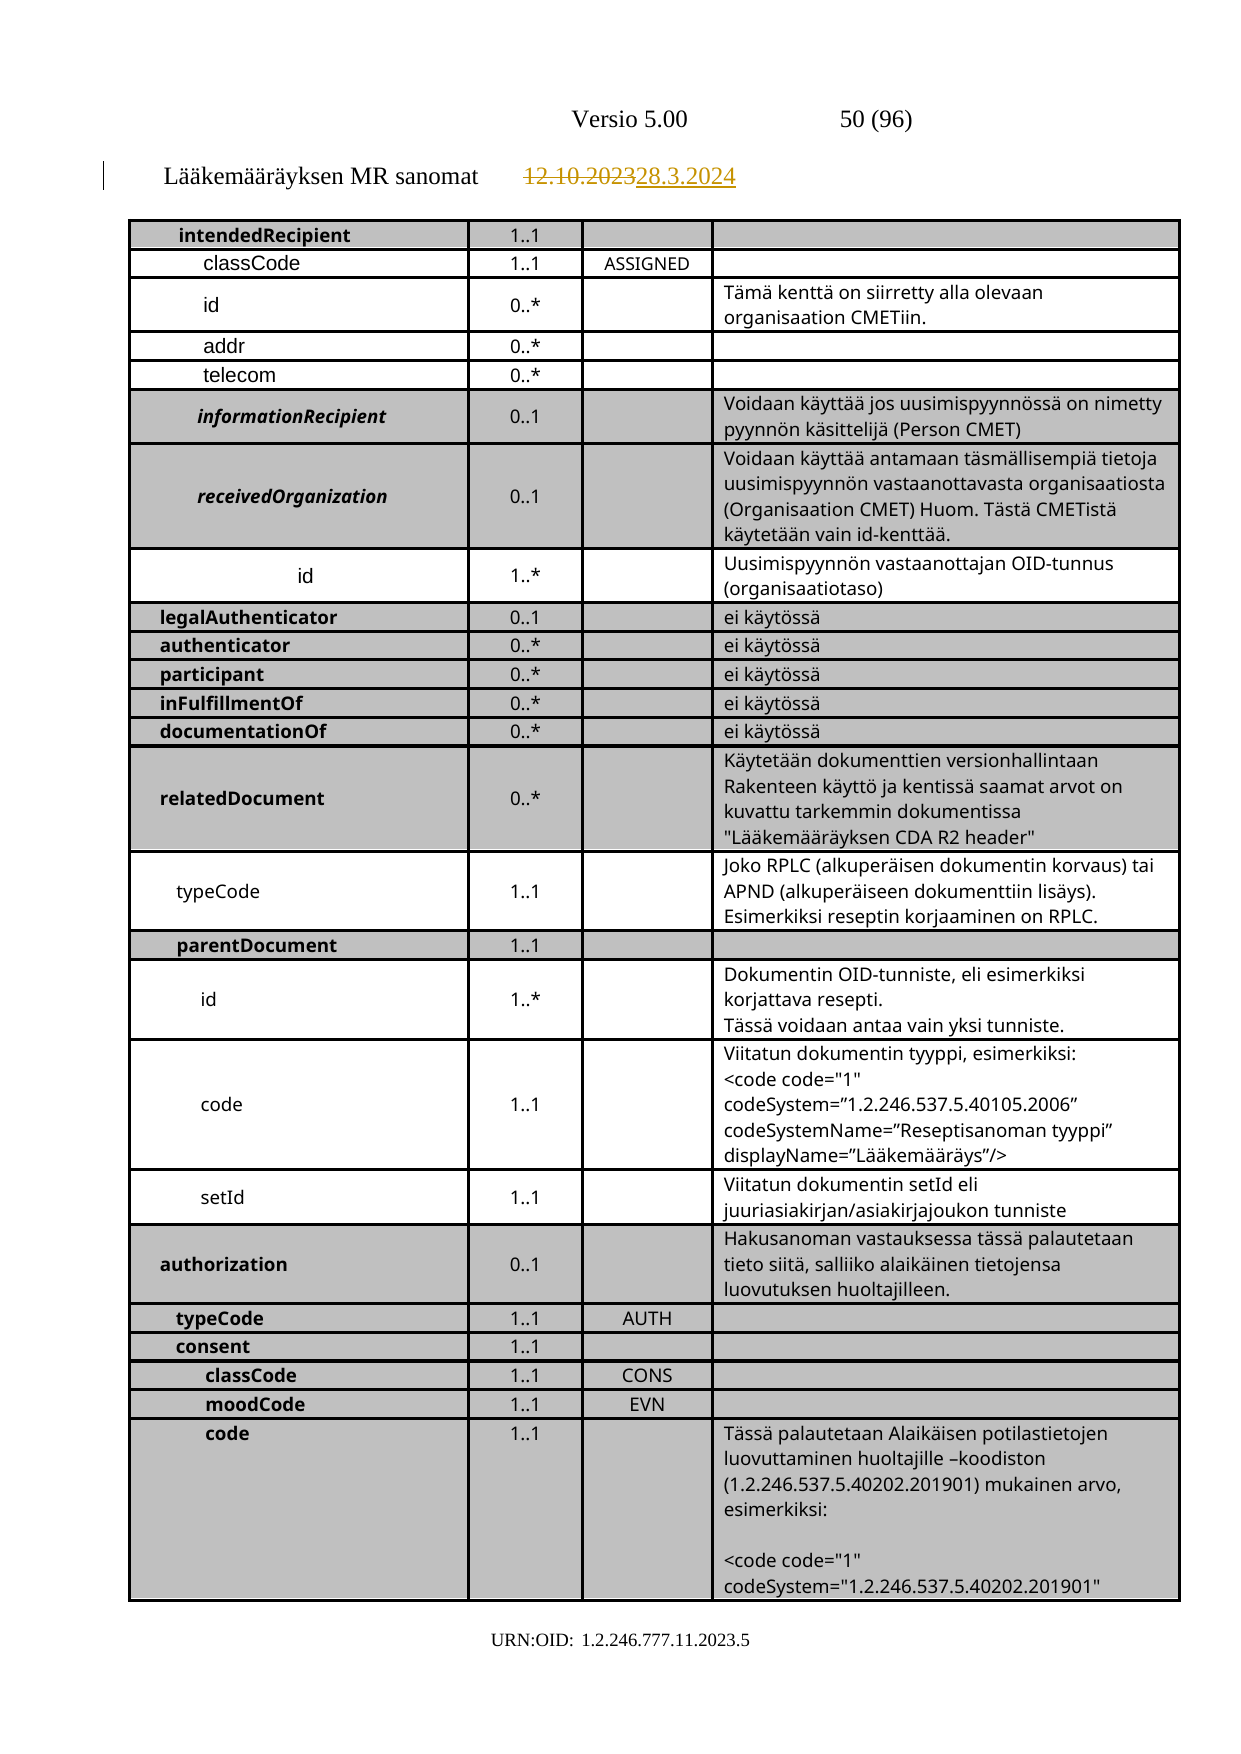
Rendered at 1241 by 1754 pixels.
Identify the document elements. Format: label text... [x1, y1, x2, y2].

table_cell [584, 362, 711, 387]
table_cell 1..1 [470, 1420, 581, 1598]
table_cell consent [131, 1334, 467, 1359]
table_cell [584, 279, 711, 330]
table_cell [714, 1391, 1178, 1417]
table_cell [584, 661, 711, 687]
table_cell code [131, 1041, 467, 1168]
table_cell [584, 853, 711, 929]
table_cell telecom [131, 362, 467, 387]
table_cell relatedDocument [131, 748, 467, 849]
table_cell 1..1 [470, 251, 581, 276]
table_cell participant [131, 661, 467, 687]
table_cell Joko RPLC (alkuperäisen dokumentin korvaus) tai APND (alkuperäiseen dokumenttiin lisäys). Esimerkiksi reseptin korjaaminen on RPLC. [714, 853, 1178, 929]
table_cell 0..* [470, 633, 581, 658]
table_cell [714, 333, 1178, 359]
table_cell 1..* [470, 550, 581, 601]
table_cell addr [131, 333, 467, 359]
table_cell id [131, 961, 467, 1037]
table_cell [714, 1334, 1178, 1359]
table_cell CONS [584, 1363, 711, 1388]
table_cell classCode [131, 1363, 467, 1388]
table_cell authenticator [131, 633, 467, 658]
table_cell receivedOrganization [131, 445, 467, 547]
table_cell classCode [131, 251, 467, 276]
table_cell 1..1 [470, 1171, 581, 1222]
table_cell 1..1 [470, 853, 581, 929]
table_cell Viitatun dokumentin setId eli juuriasiakirjan/asiakirjajoukon tunniste [714, 1171, 1178, 1222]
table_cell Käytetään dokumenttien versionhallintaan Rakenteen käyttö ja kentissä saamat arvot on kuvattu tarkemmin dokumentissa "Lääkemääräyksen CDA R2 header" [714, 748, 1178, 849]
table_cell [584, 604, 711, 630]
table_cell 0..1 [470, 604, 581, 630]
table_cell [584, 719, 711, 744]
table_cell moodCode [131, 1391, 467, 1417]
table_cell 0..* [470, 748, 581, 849]
table_cell id [131, 279, 467, 330]
table_cell [584, 1171, 711, 1222]
table_cell ei käytössä [714, 604, 1178, 630]
table_cell [714, 1305, 1178, 1331]
table_cell [714, 932, 1178, 958]
table_cell 1..1 [470, 1391, 581, 1417]
table_cell [584, 222, 711, 247]
table_cell ei käytössä [714, 633, 1178, 658]
table_cell [584, 1334, 711, 1359]
table_cell parentDocument [131, 932, 467, 958]
table_cell 1..1 [470, 1334, 581, 1359]
table_cell [584, 633, 711, 658]
table_cell documentationOf [131, 719, 467, 744]
table_cell ASSIGNED [584, 251, 711, 276]
table_cell Dokumentin OID-tunniste, eli esimerkiksi korjattava resepti. Tässä voidaan antaa vain yksi tunniste. [714, 961, 1178, 1037]
table_cell [584, 932, 711, 958]
table_cell [584, 1041, 711, 1168]
table_cell [584, 391, 711, 442]
table_cell 0..* [470, 719, 581, 744]
table_cell Hakusanoman vastauksessa tässä palautetaan tieto siitä, salliiko alaikäinen tietojensa luovutuksen huoltajilleen. [714, 1226, 1178, 1302]
table_cell Uusimispyynnön vastaanottajan OID-tunnus (organisaatiotaso) [714, 550, 1178, 601]
table_cell ei käytössä [714, 690, 1178, 716]
table_cell intendedRecipient [131, 222, 467, 247]
table_cell code [131, 1420, 467, 1598]
table_cell [714, 1363, 1178, 1388]
table_cell Voidaan käyttää antamaan täsmällisempiä tietoja uusimispyynnön vastaanottavasta organisaatiosta (Organisaation CMET) Huom. Tästä CMETistä käytetään vain id-kenttää. [714, 445, 1178, 547]
table_cell [584, 748, 711, 849]
table_cell 1..* [470, 961, 581, 1037]
table_cell 0..* [470, 279, 581, 330]
table_cell setId [131, 1171, 467, 1222]
table_cell Tämä kenttä on siirretty alla olevaan organisaation CMETiin. [714, 279, 1178, 330]
table_cell legalAuthenticator [131, 604, 467, 630]
table_cell [584, 961, 711, 1037]
table_cell typeCode [131, 853, 467, 929]
table_cell [584, 690, 711, 716]
table_cell ei käytössä [714, 719, 1178, 744]
table_cell [584, 445, 711, 547]
table_cell inFulfillmentOf [131, 690, 467, 716]
table_cell [714, 222, 1178, 247]
table_cell 1..1 [470, 1041, 581, 1168]
table_cell [584, 1420, 711, 1598]
table_cell [714, 362, 1178, 387]
table_cell Voidaan käyttää jos uusimispyynnössä on nimetty pyynnön käsittelijä (Person CMET) [714, 391, 1178, 442]
table_cell [584, 550, 711, 601]
table_cell typeCode [131, 1305, 467, 1331]
table_cell 1..1 [470, 222, 581, 247]
table_cell [584, 1226, 711, 1302]
table_cell 0..* [470, 333, 581, 359]
table_cell 0..* [470, 362, 581, 387]
table_cell 0..* [470, 690, 581, 716]
table_cell ei käytössä [714, 661, 1178, 687]
table_cell 0..1 [470, 1226, 581, 1302]
table_cell AUTH [584, 1305, 711, 1331]
table_cell 1..1 [470, 1363, 581, 1388]
table_cell 1..1 [470, 932, 581, 958]
table_cell Viitatun dokumentin tyyppi, esimerkiksi: <code code="1" codeSystem=”1.2.246.537.5.40105.2006” codeSystemName=”Reseptisanoman tyyppi” displayName=”Lääkemääräys”/> [714, 1041, 1178, 1168]
table_cell 0..1 [470, 445, 581, 547]
table_cell [584, 333, 711, 359]
table_cell informationRecipient [131, 391, 467, 442]
table_cell [714, 251, 1178, 276]
table_cell 1..1 [470, 1305, 581, 1331]
table_cell id [131, 550, 467, 601]
table_cell EVN [584, 1391, 711, 1417]
table_cell 0..* [470, 661, 581, 687]
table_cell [714, 1420, 1178, 1598]
table_cell authorization [131, 1226, 467, 1302]
table_cell 0..1 [470, 391, 581, 442]
